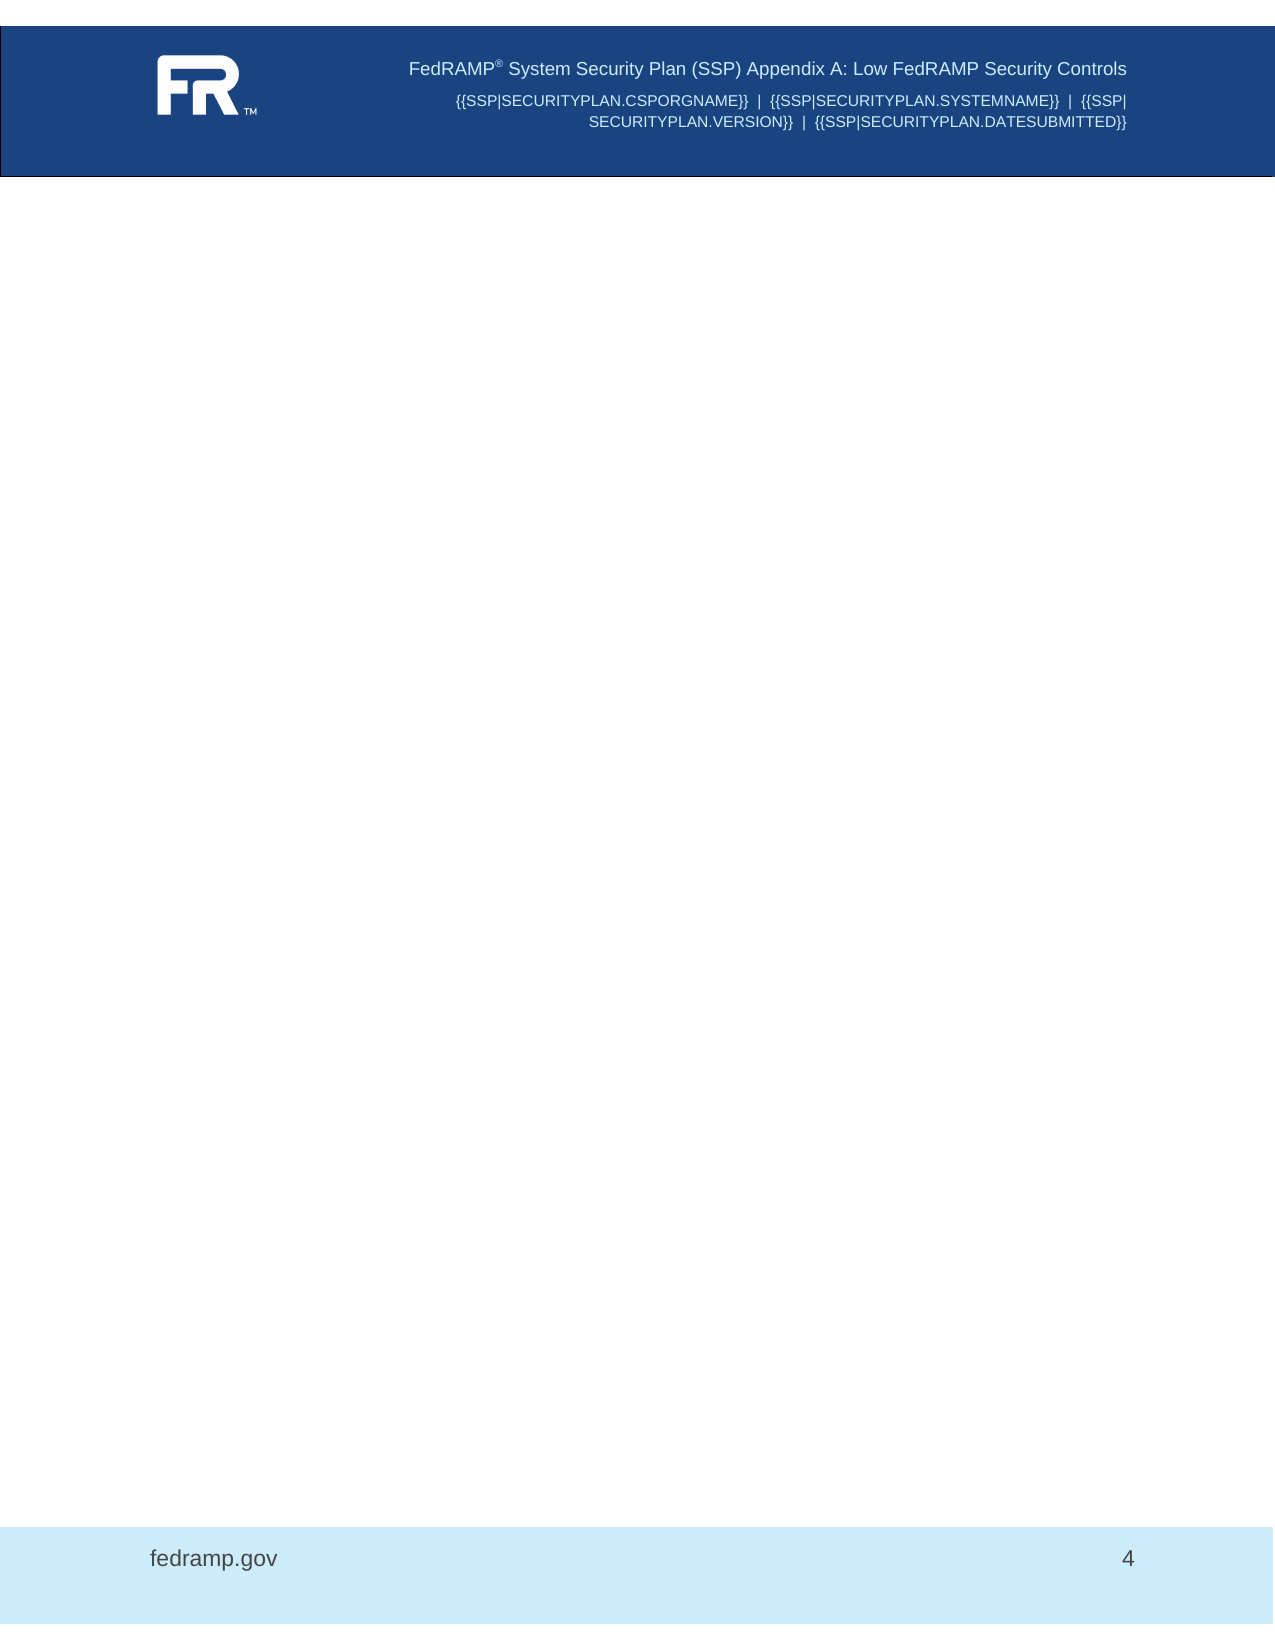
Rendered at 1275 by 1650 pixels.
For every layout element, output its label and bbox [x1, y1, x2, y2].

picture [157, 55, 257, 115]
